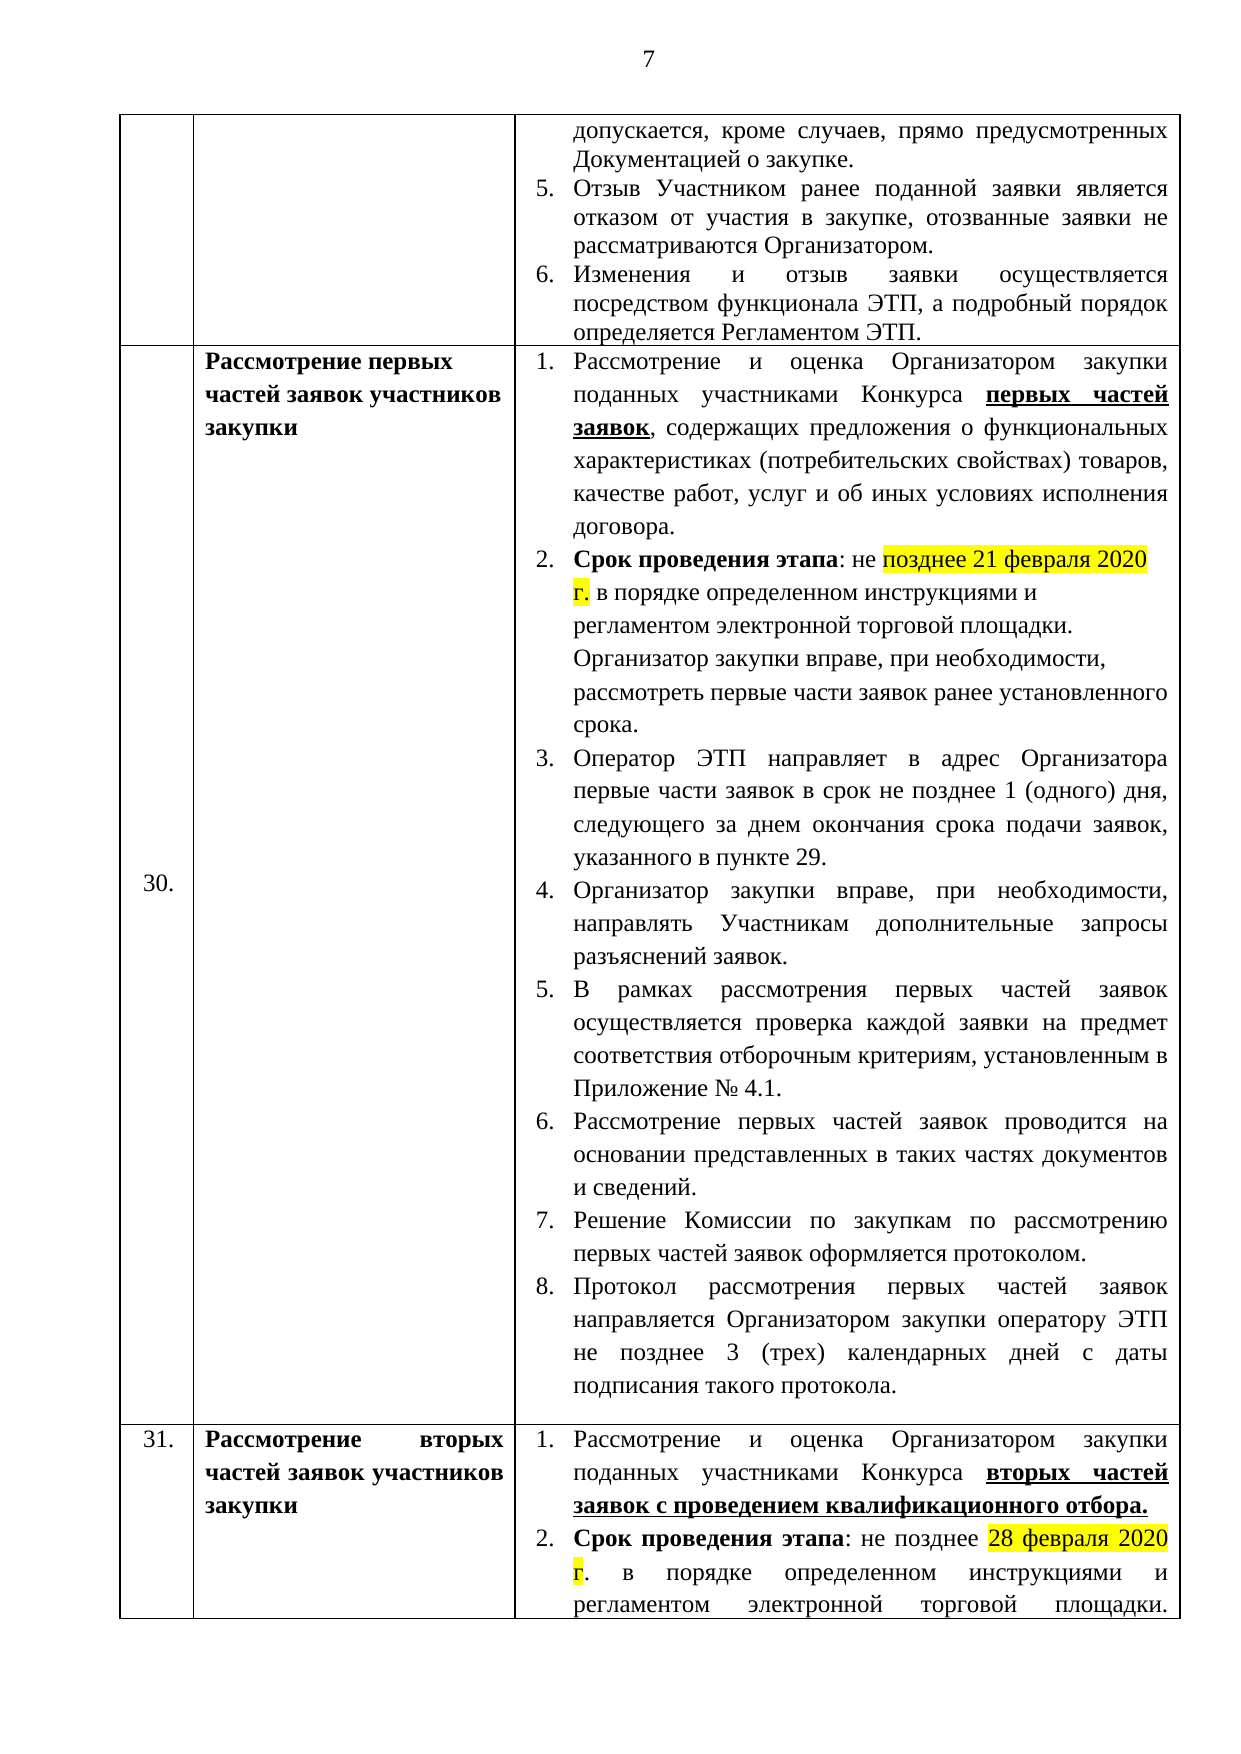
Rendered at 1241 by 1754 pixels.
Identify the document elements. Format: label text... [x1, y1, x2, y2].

table_cell [121, 346, 193, 1423]
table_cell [194, 115, 514, 345]
table_cell [121, 1425, 193, 1618]
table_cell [194, 1425, 514, 1618]
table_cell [516, 115, 1179, 345]
table_cell Рассмотрение и оценка Организатором закупки поданных участниками Конкурса первых частей заявок, содержащих предложения о функциональных характеристиках (потребительских свойствах) товаров, качестве работ, услуг и об иных условиях исполнения договора. Срок проведения этапа: не позднее 21 февраля 2020 г. в порядке определенном инструкциями и регламентом электронной торговой площадки. Организатор закупки вправе, при необходимости, рассмотреть первые части заявок ранее установленного срока. Оператор ЭТП направляет в адрес Организатора первые части заявок в срок не позднее 1 (одного) дня, следующего за днем окончания срока подачи заявок, указанного в пункте 29. Организатор закупки вправе, при необходимости, направлять Участникам дополнительные запросы разъяснений заявок. В рамках рассмотрения первых частей заявок осуществляется проверка каждой заявки на предмет соответствия отборочным критериям, установленным в Приложение № 4.1. Рассмотрение первых частей заявок проводится на основании представленных в таких частях документов и сведений. Решение Комиссии по закупкам по рассмотрению первых частей заявок оформляется протоколом. Протокол рассмотрения первых частей заявок направляется Организатором закупки оператору ЭТП не позднее 3 (трех) календарных дней с даты подписания такого протокола. [516, 346, 1179, 1423]
table_cell [121, 115, 193, 345]
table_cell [516, 1425, 1179, 1618]
table_cell Рассмотрение первых частей заявок участников закупки [194, 346, 514, 1423]
